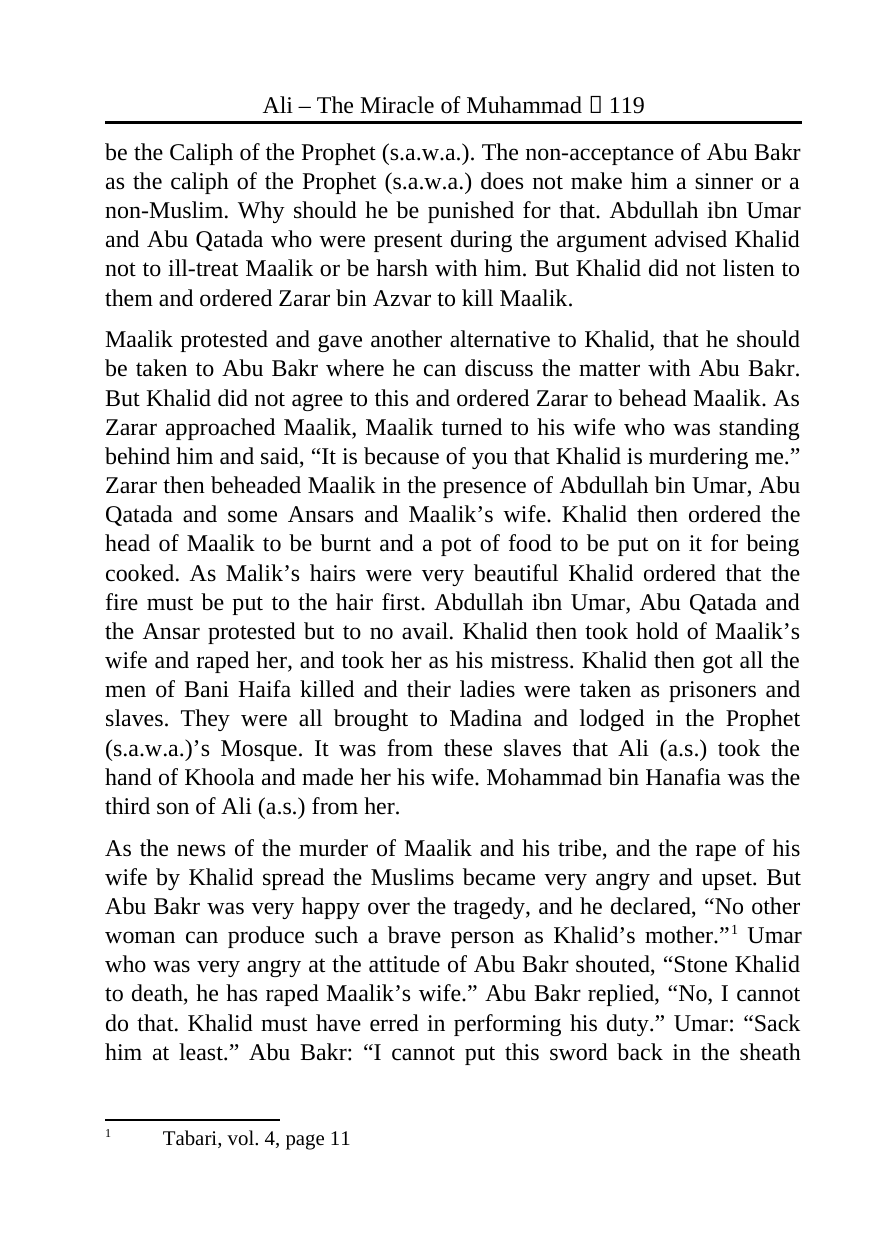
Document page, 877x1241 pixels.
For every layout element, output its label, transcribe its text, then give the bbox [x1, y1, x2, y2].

text Maalik protested and gave another alternative to Khalid, that he should be taken to Abu Bakr where he can discuss the matter with Abu Bakr. But Khalid did not agree to this and ordered Zarar to behead Maalik. As Zarar approached Maalik, Maalik turned to his wife who was standing behind him and said, “It is because of you that Khalid is murdering me.” Zarar then beheaded Maalik in the presence of Abdullah bin Umar, Abu Qatada and some Ansars and Maalik’s wife. Khalid then ordered the head of Maalik to be burnt and a pot of food to be put on it for being cooked. As Malik’s hairs were very beautiful Khalid ordered that the fire must be put to the hair first. Abdullah ibn Umar, Abu Qatada and the Ansar protested but to no avail. Khalid then took hold of Maalik’s wife and raped her, and took her as his mistress. Khalid then got all the men of Bani Haifa killed and their ladies were taken as prisoners and slaves. They were all brought to Madina and lodged in the Prophet (s.a.w.a.)’s Mosque. It was from these slaves that Ali (a.s.) took the hand of Khoola and made her his wife. Mohammad bin Hanafia was the third son of Ali (a.s.) from her. [105, 324, 802, 820]
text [105, 137, 802, 312]
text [105, 833, 802, 1066]
